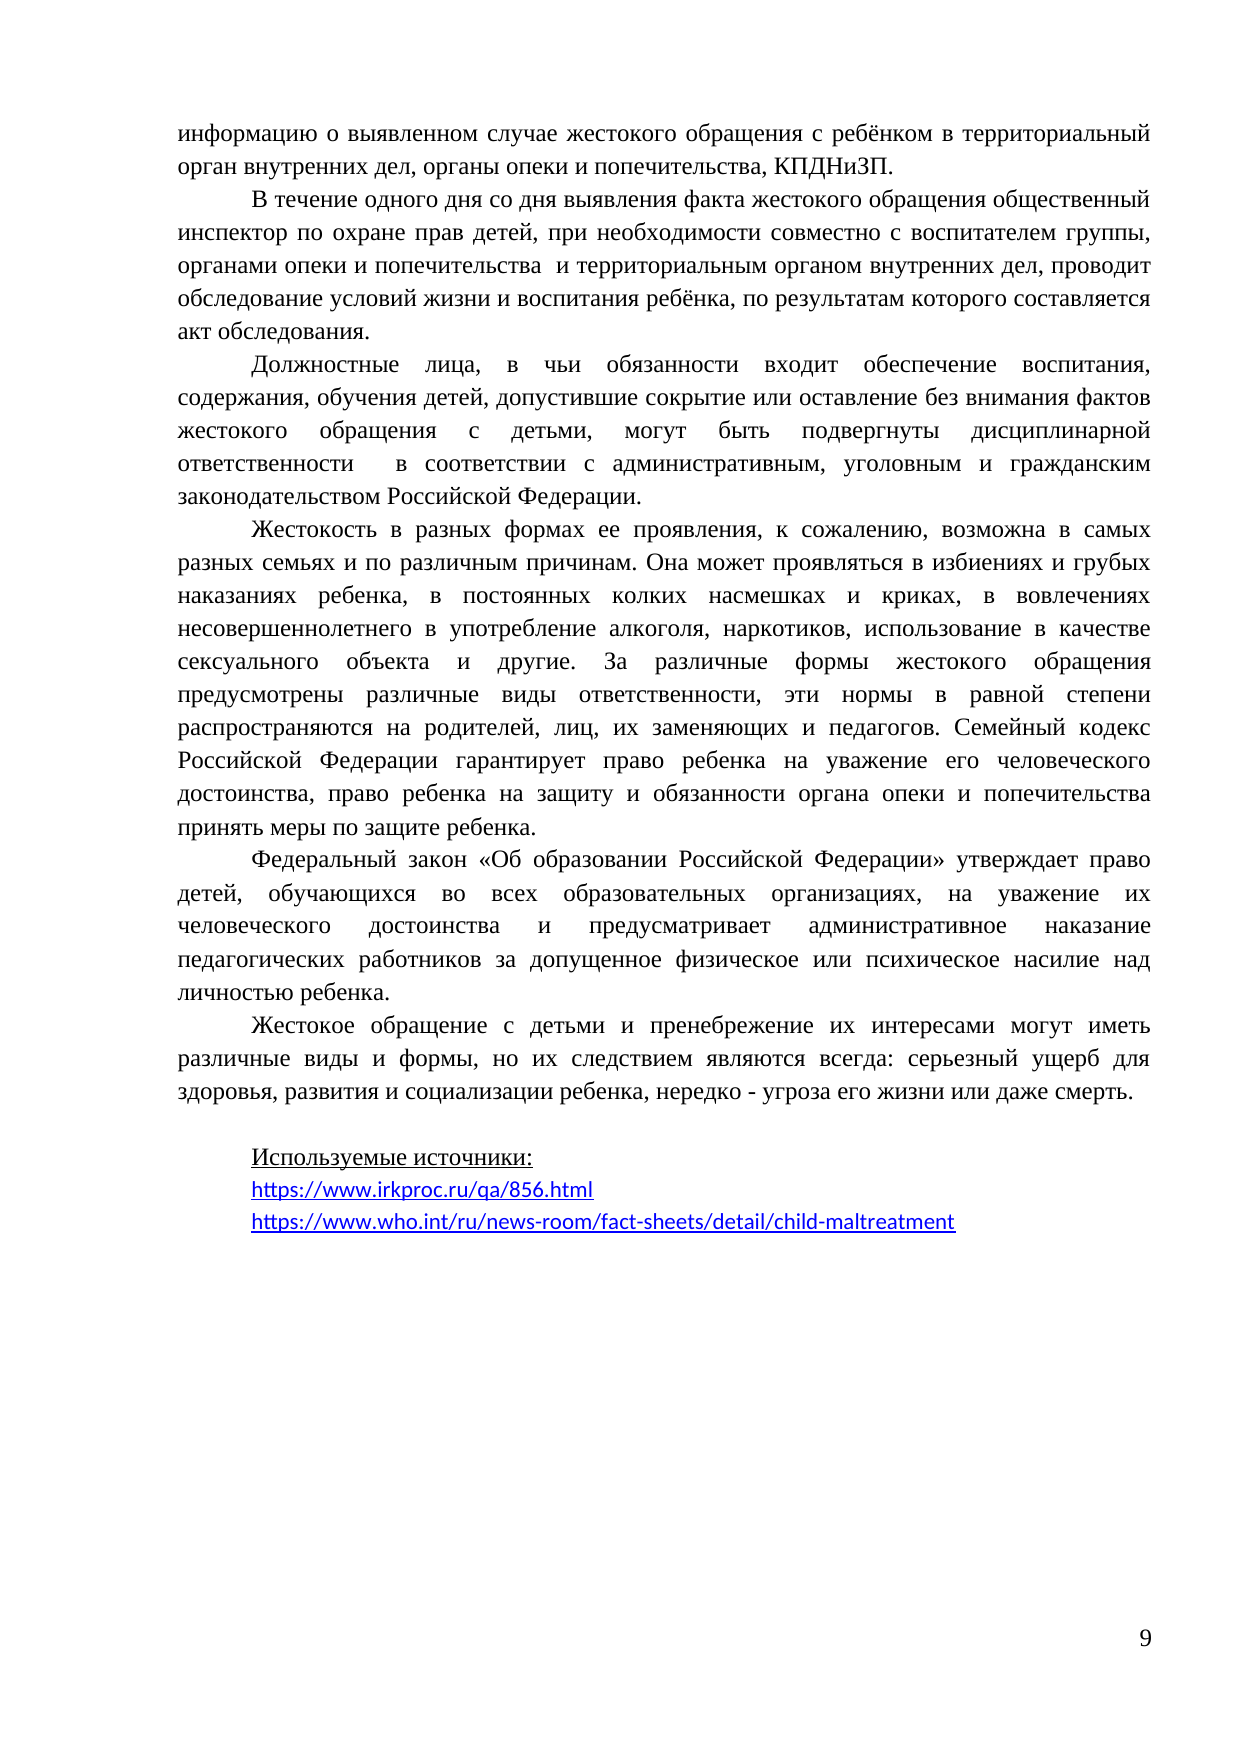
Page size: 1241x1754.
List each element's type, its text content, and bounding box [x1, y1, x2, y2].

text В течение одного дня со дня выявления факта жестокого обращения общественный инспектор по охране прав детей, при необходимости совместно с воспитателем группы, органами опеки и попечительства и территориальным органом внутренних дел, проводит обследование условий жизни и воспитания ребёнка, по результатам которого составляется акт обследования. [177, 184, 1152, 345]
text https://www.irkproc.ru/qa/856.html [177, 1175, 1152, 1203]
text Жестокое обращение с детьми и пренебрежение их интересами могут иметь различные виды и формы, но их следствием являются всегда: серьезный ущерб для здоровья, развития и социализации ребенка, нередко - угроза его жизни или даже смерть. [177, 1010, 1152, 1104]
text Используемые источники: [177, 1142, 1152, 1171]
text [177, 118, 1152, 180]
text Федеральный закон «Об образовании Российской Федерации» утверждает право детей, обучающихся во всех образовательных организациях, на уважение их человеческого достоинства и предусматривает административное наказание педагогических работников за допущенное физическое или психическое насилие над личностью ребенка. [177, 844, 1152, 1005]
text Должностные лица, в чьи обязанности входит обеспечение воспитания, содержания, обучения детей, допустившие сокрытие или оставление без внимания фактов жестокого обращения с детьми, могут быть подвергнуты дисциплинарной ответственности в соответствии с административным, уголовным и гражданским законодательством Российской Федерации. [177, 349, 1152, 510]
list https://www.who.int/ru/news-room/fact-sheets/detail/child-maltreatment [177, 1207, 1152, 1235]
text Жестокость в разных формах ее проявления, к сожалению, возможна в самых разных семьях и по различным причинам. Она может проявляться в избиениях и грубых наказаниях ребенка, в постоянных колких насмешках и криках, в вовлечениях несовершеннолетнего в употребление алкоголя, наркотиков, использование в качестве сексуального объекта и другие. За различные формы жестокого обращения предусмотрены различные виды ответственности, эти нормы в равной степени распространяются на родителей, лиц, их заменяющих и педагогов. Семейный кодекс Российской Федерации гарантирует право ребенка на уважение его человеческого достоинства, право ребенка на защиту и обязанности органа опеки и попечительства принять меры по защите ребенка. [177, 514, 1152, 840]
